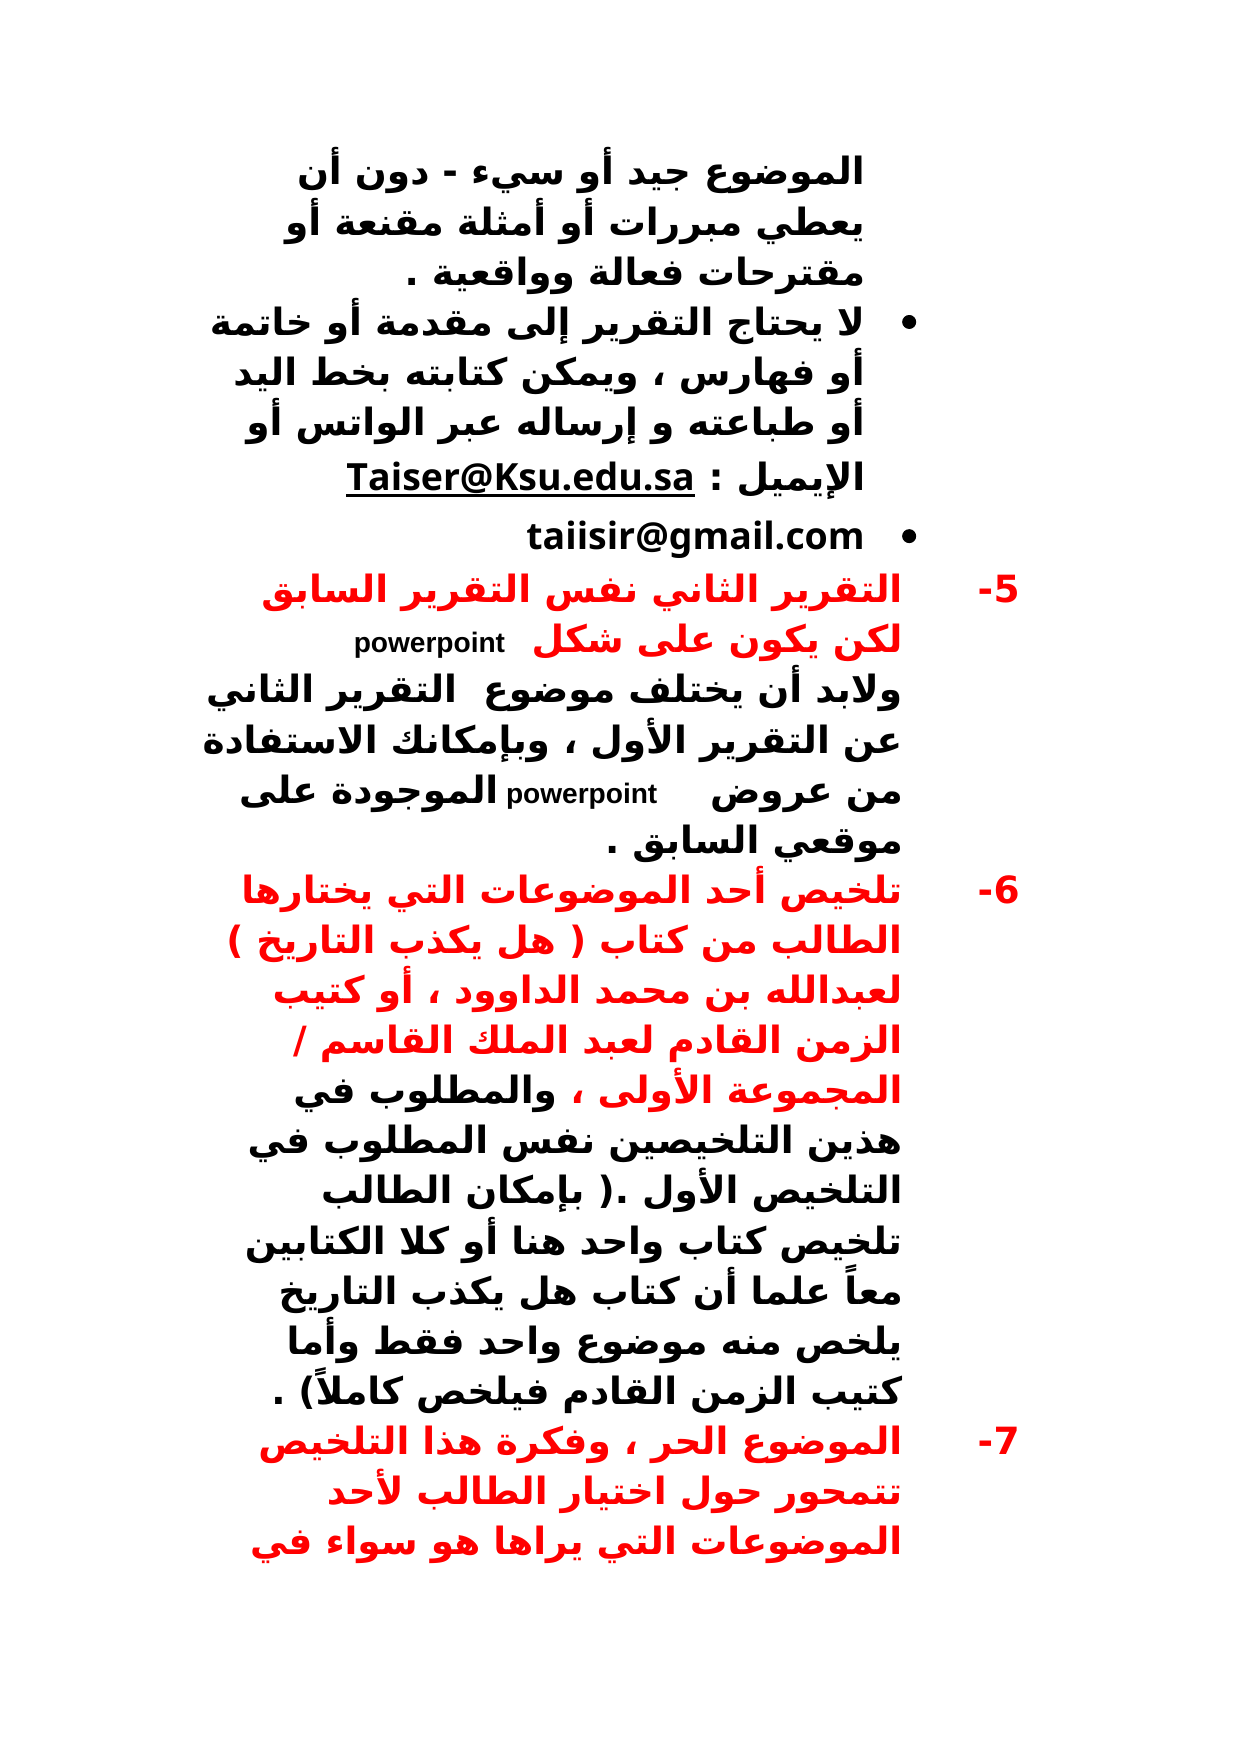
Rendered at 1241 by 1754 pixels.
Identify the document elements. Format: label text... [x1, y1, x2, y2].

list ولابد أن يختلف موضوع التقرير الثاني عن التقرير الأول ، وبإمكانك الاستفادة من عروض powerpoint الموجودة على موقعي السابق . [187, 668, 903, 862]
list التقرير الثاني نفس التقرير السابق لكن يكون على شكل powerpoint [187, 568, 978, 662]
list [187, 1420, 978, 1563]
list تلخيص أحد الموضوعات التي يختارها الطالب من كتاب ( هل يكذب التاريخ ) لعبدالله بن محمد الداوود ، أو كتيب الزمن القادم لعبد الملك القاسم / المجموعة الأولى ، والمطلوب في هذين التلخيصين نفس المطلوب في التلخيص الأول .( بإمكان الطالب تلخيص كتاب واحد هنا أو كلا الكتابين معاً علما أن كتاب هل يكذب التاريخ يلخص منه موضوع واحد فقط وأما كتيب الزمن القادم فيلخص كاملاً) . [187, 868, 978, 1413]
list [187, 150, 903, 294]
list taiisir@gmail.com [187, 509, 903, 560]
list لا يحتاج التقرير إلى مقدمة أو خاتمة أو فهارس ، ويمكن كتابته بخط اليد أو طباعته و إرساله عبر الواتس أو الإيميل : Taiser@Ksu.edu.sa [187, 300, 903, 502]
